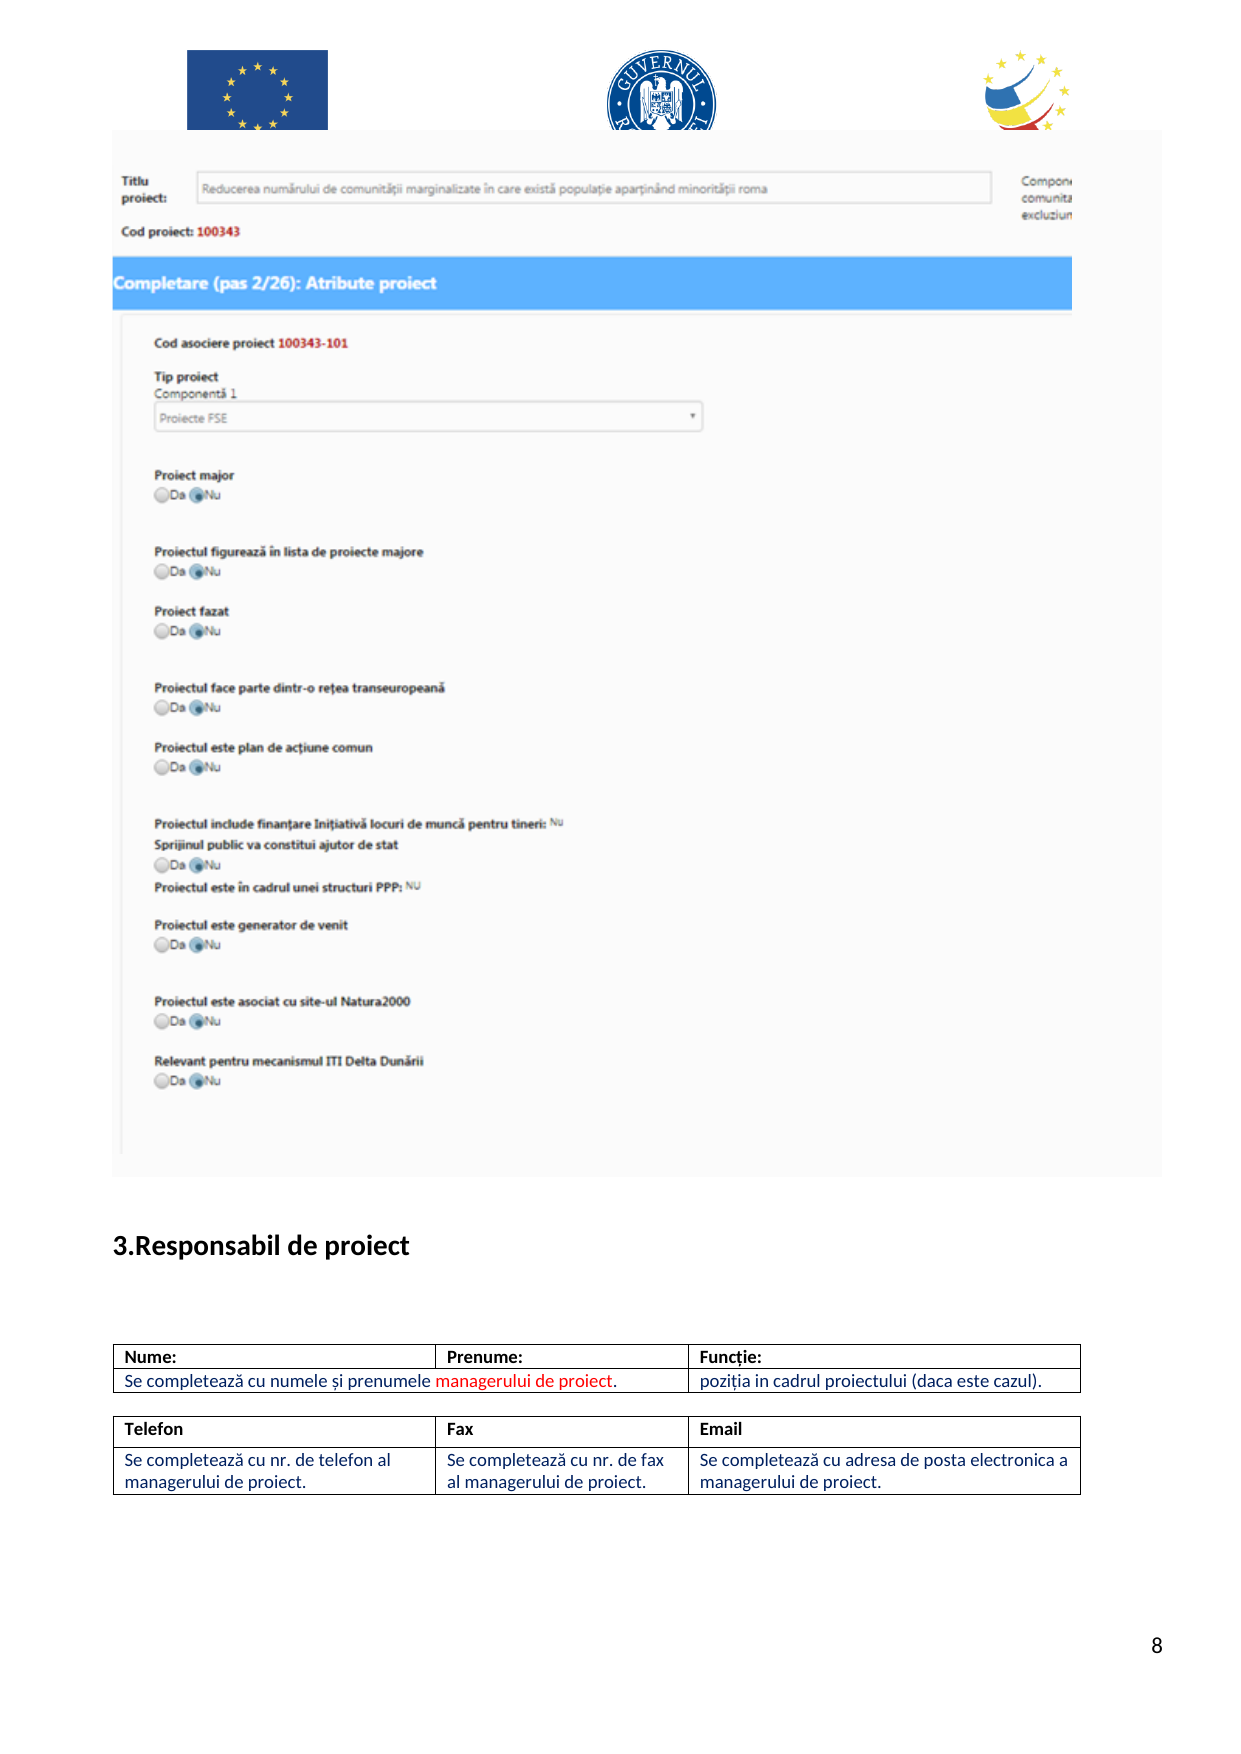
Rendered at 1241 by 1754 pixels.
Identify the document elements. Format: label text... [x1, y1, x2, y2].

table_cell poziția in cadrul proiectului (daca este cazul). [689, 1369, 1080, 1392]
table_header Fax [436, 1417, 688, 1447]
table_header Nume: [114, 1345, 435, 1368]
table_header Telefon [114, 1417, 435, 1447]
subtitle 3.Responsabil de proiect [112, 1227, 1162, 1262]
picture [973, 50, 1086, 130]
table_cell Se completează cu nr. de fax al managerului de proiect. [436, 1448, 688, 1493]
picture [605, 48, 717, 130]
table_cell Se completează cu numele și prenumele managerului de proiect. [114, 1369, 688, 1392]
table_cell Se completează cu adresa de posta electronica a managerului de proiect. [689, 1448, 1080, 1493]
picture [112, 165, 1072, 1154]
table_header Prenume: [436, 1345, 688, 1368]
table_cell Se completează cu nr. de telefon al managerului de proiect. [114, 1448, 435, 1493]
table_header Email [689, 1417, 1080, 1447]
picture [187, 50, 328, 130]
table_header Funcție: [689, 1345, 1080, 1368]
